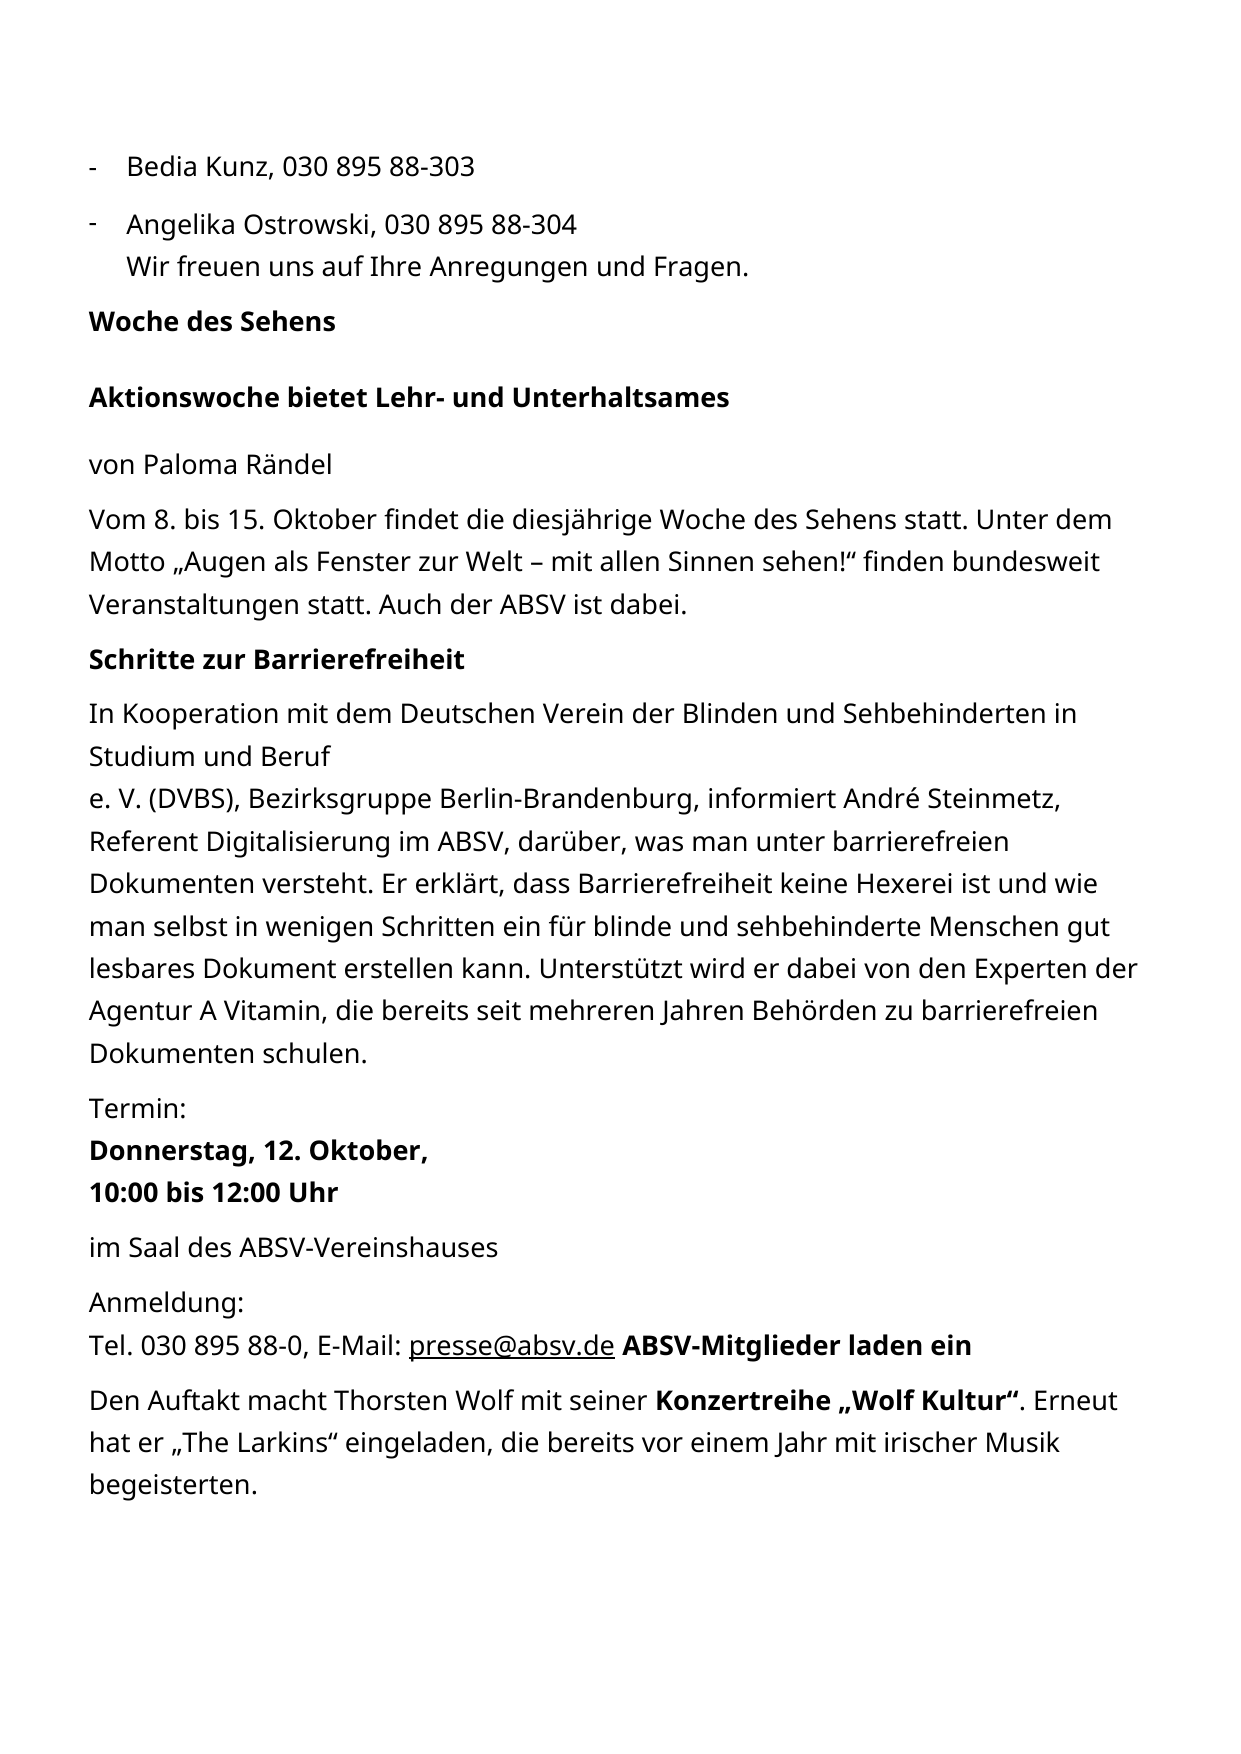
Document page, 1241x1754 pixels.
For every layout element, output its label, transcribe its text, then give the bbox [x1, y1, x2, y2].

text Anmeldung: Tel. 030 895 88-0, E-Mail: presse@absv.de ABSV-Mitglieder laden ein [89, 1284, 1152, 1363]
text von Paloma Rändel [89, 446, 1152, 482]
list Bedia Kunz, 030 895 88-303 [89, 148, 1152, 184]
subtitle Aktionswoche bietet Lehr- und Unterhaltsames [89, 378, 1152, 415]
list Angelika Ostrowski, 030 895 88-304 Wir freuen uns auf Ihre Anregungen und Fragen. [89, 203, 1152, 284]
text In Kooperation mit dem Deutschen Verein der Blinden und Sehbehinderten in Studium und Beruf e. V. (DVBS), Bezirksgruppe Berlin-Brandenburg, informiert André Steinmetz, Referent Digitalisierung im ABSV, darüber, was man unter barrierefreien Dokumenten versteht. Er erklärt, dass Barrierefreiheit keine Hexerei ist und wie man selbst in wenigen Schritten ein für blinde und sehbehinderte Menschen gut lesbares Dokument erstellen kann. Unterstützt wird er dabei von den Experten der Agentur A Vitamin, die bereits seit mehreren Jahren Behörden zu barrierefreien Dokumenten schulen. [89, 695, 1152, 1071]
text im Saal des ABSV-Vereinshauses [89, 1229, 1152, 1266]
text Vom 8. bis 15. Oktober findet die diesjährige Woche des Sehens statt. Unter dem Motto „Augen als Fenster zur Welt – mit allen Sinnen sehen!“ finden bundesweit Veranstaltungen statt. Auch der ABSV ist dabei. [89, 500, 1152, 622]
text Den Auftakt macht Thorsten Wolf mit seiner Konzertreihe „Wolf Kultur“. Erneut hat er „The Larkins“ eingeladen, die bereits vor einem Jahr mit irischer Musik begeisterten. [89, 1381, 1152, 1503]
subtitle Woche des Sehens [89, 302, 1152, 339]
text Schritte zur Barrierefreiheit [89, 640, 1152, 677]
text Termin: Donnerstag, 12. Oktober, 10:00 bis 12:00 Uhr [89, 1089, 1152, 1211]
